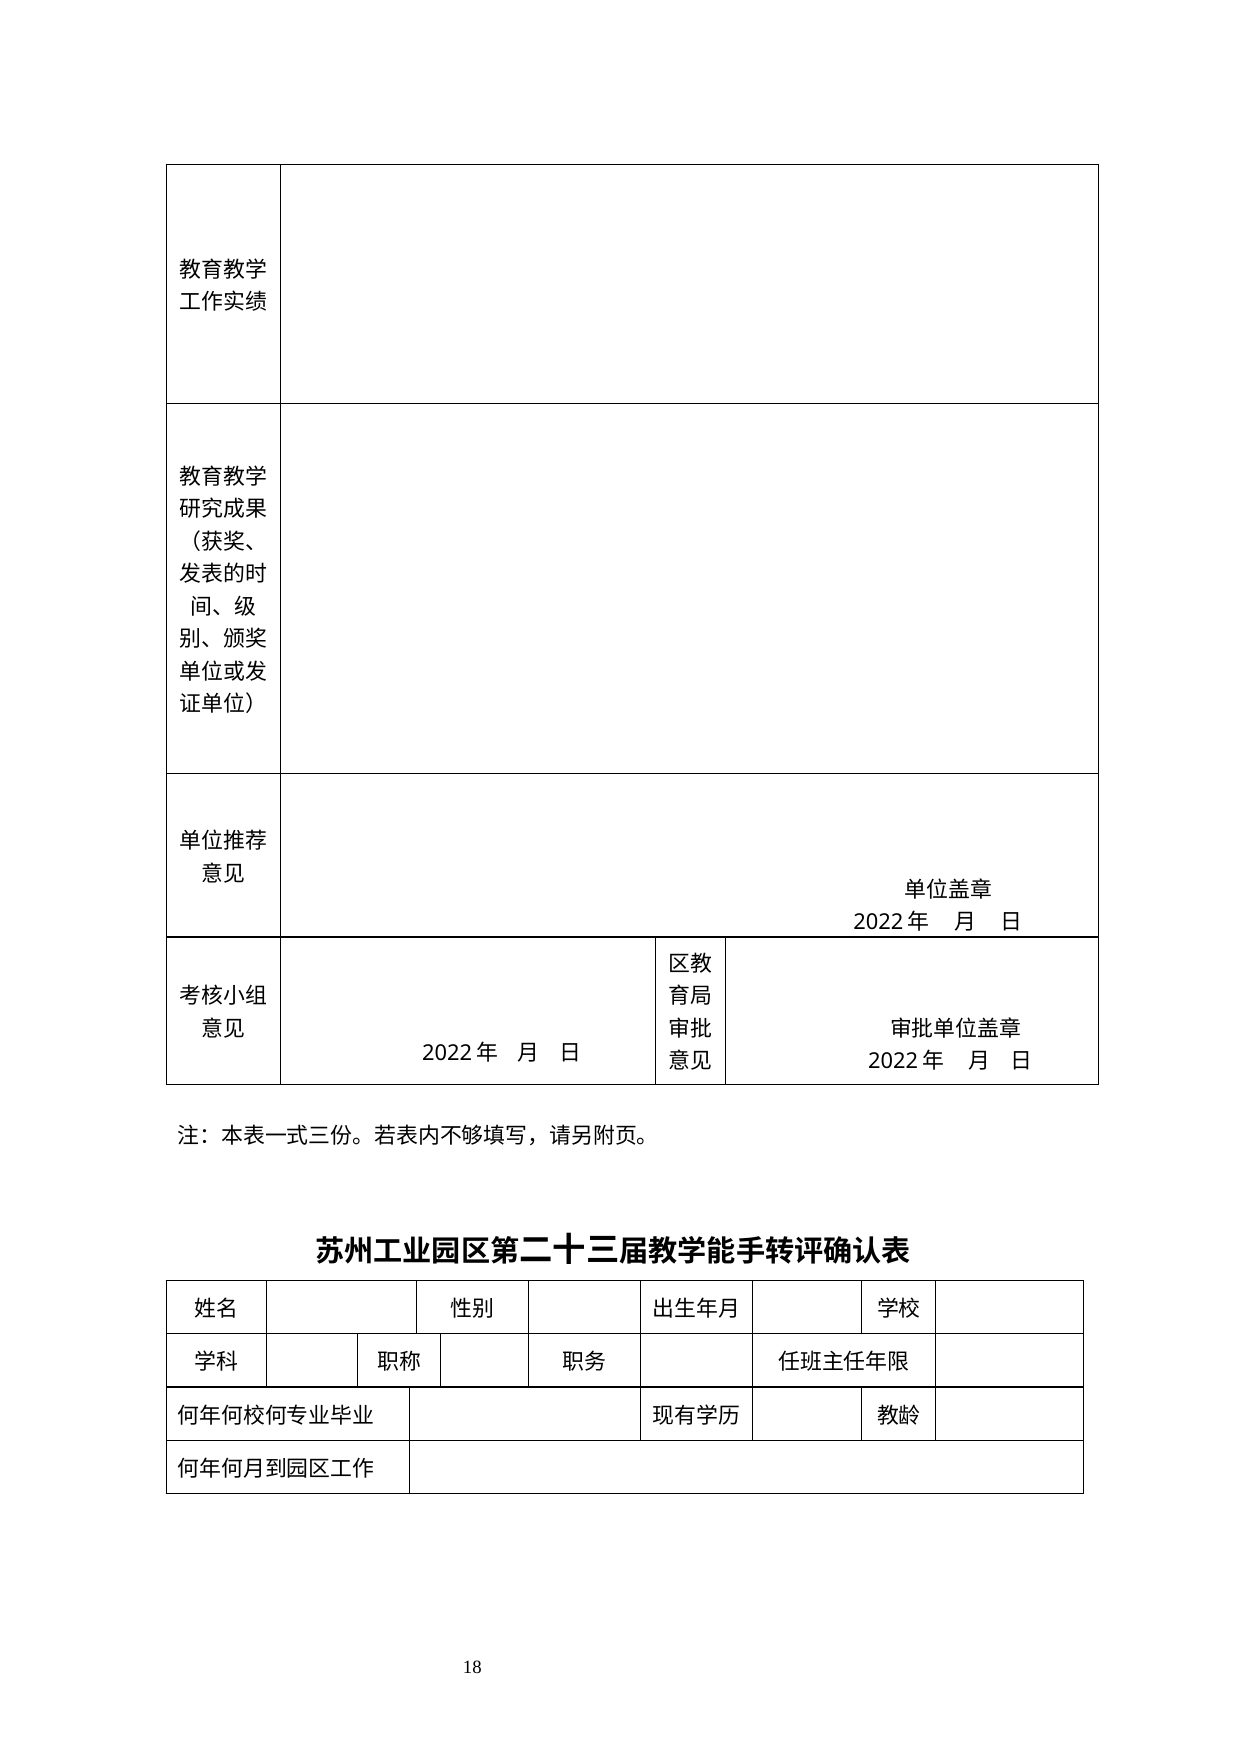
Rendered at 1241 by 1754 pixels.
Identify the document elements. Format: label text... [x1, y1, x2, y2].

table_cell 2022年 月 日 [281, 938, 655, 1084]
table_header [936, 1281, 1083, 1333]
table_cell [753, 1388, 861, 1440]
table_cell 单位推荐意见 [167, 774, 280, 936]
table_header [753, 1281, 861, 1333]
table_cell 教育教学研究成果（获奖、发表的时间、级别、颁奖单位或发证单位） [167, 404, 280, 773]
table_cell [267, 1334, 357, 1386]
table_cell [641, 1334, 752, 1386]
text 注：本表一式三份。若表内不够填写，请另附页。 [177, 1117, 1048, 1150]
table_cell 教育教学工作实绩 [167, 165, 280, 403]
table_cell [441, 1334, 528, 1386]
table_cell 区教育局审批意见 [656, 938, 725, 1084]
table_cell 职称 [358, 1334, 440, 1386]
table_cell [410, 1388, 640, 1440]
table_header [267, 1281, 416, 1333]
text 苏州工业园区第二十三届教学能手转评确认表 [177, 1215, 1048, 1280]
table_header 学校 [862, 1281, 935, 1333]
table_cell [410, 1441, 1083, 1493]
table_cell 何年何月到园区工作 [167, 1441, 409, 1493]
table_cell [281, 404, 1098, 773]
table_header 姓名 [167, 1281, 266, 1333]
table_cell 何年何校何专业毕业 [167, 1388, 409, 1440]
table_header [529, 1281, 640, 1333]
table_cell 任班主任年限 [753, 1334, 935, 1386]
table_header 出生年月 [641, 1281, 752, 1333]
table_cell 审批单位盖章 2022年 月 日 [726, 938, 1098, 1084]
table_cell [936, 1334, 1083, 1386]
table_cell 单位盖章 2022年 月 日 [281, 774, 1098, 936]
table_cell [936, 1388, 1083, 1440]
table_cell [281, 165, 1098, 403]
table_cell 现有学历 [641, 1388, 752, 1440]
table_cell 职务 [529, 1334, 640, 1386]
table_cell 学科 [167, 1334, 266, 1386]
table_cell 考核小组意见 [167, 938, 280, 1084]
table_cell 教龄 [862, 1388, 935, 1440]
table_header 性别 [417, 1281, 528, 1333]
